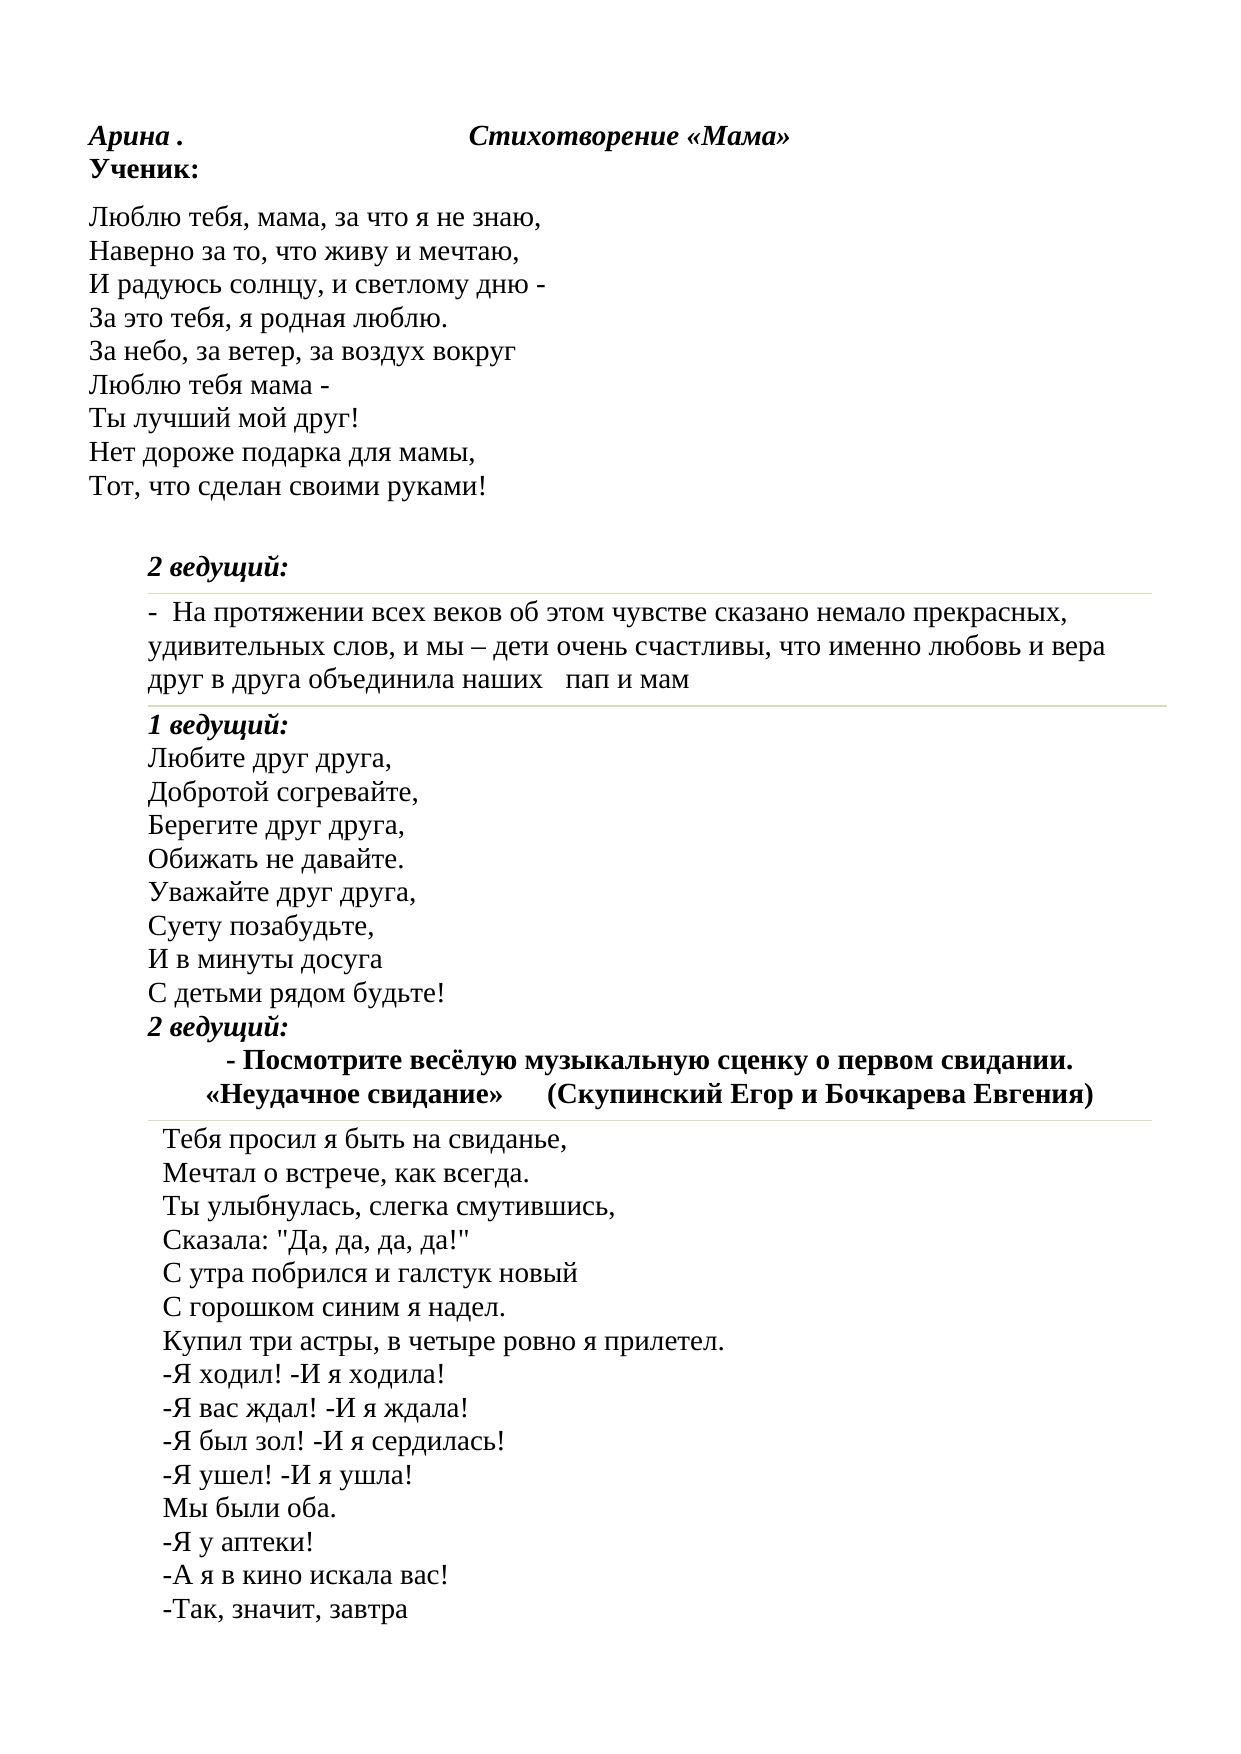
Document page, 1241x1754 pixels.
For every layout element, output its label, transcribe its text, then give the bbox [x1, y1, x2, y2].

text «Неудачное свидание» (Скупинский Егор и Бочкарева Евгения) [148, 1076, 1152, 1120]
text - На протяжении всех веков об этом чувстве сказано немало прекрасных, удивительных слов, и мы – дети очень счастливы, что именно любовь и вера друг в друга объединила наших пап и мам [148, 594, 1167, 705]
text И в минуты досуга [148, 942, 1152, 975]
text 2 ведущий: [148, 1009, 1152, 1042]
text - Посмотрите весёлую музыкальную сценку о первом свидании. [148, 1042, 1152, 1076]
text Берегите друг друга, [148, 807, 1152, 841]
text Обижать не давайте. [148, 841, 1152, 874]
text Суету позабудьте, [148, 908, 1152, 942]
text Уважайте друг друга, [148, 874, 1152, 908]
text Люблю тебя, мама, за что я не знаю, Наверно за то, что живу и мечтаю, И радуюсь солнцу, и светлому дню - За это тебя, я родная люблю. За небо, за ветер, за воздух вокруг Люблю тебя мама - Ты лучший мой друг! Нет дороже подарка для мамы, Тот, что сделан своими руками! [89, 199, 1152, 501]
text Ученик: [89, 152, 1152, 185]
text 1 ведущий: [148, 707, 1152, 740]
text Добротой согревайте, [148, 774, 1152, 807]
text С детьми рядом будьте! [148, 975, 1152, 1009]
text Любите друг друга, [148, 740, 1152, 774]
text 2 ведущий: [148, 549, 1152, 593]
text Арина . Стихотворение «Мама» [89, 118, 1152, 152]
